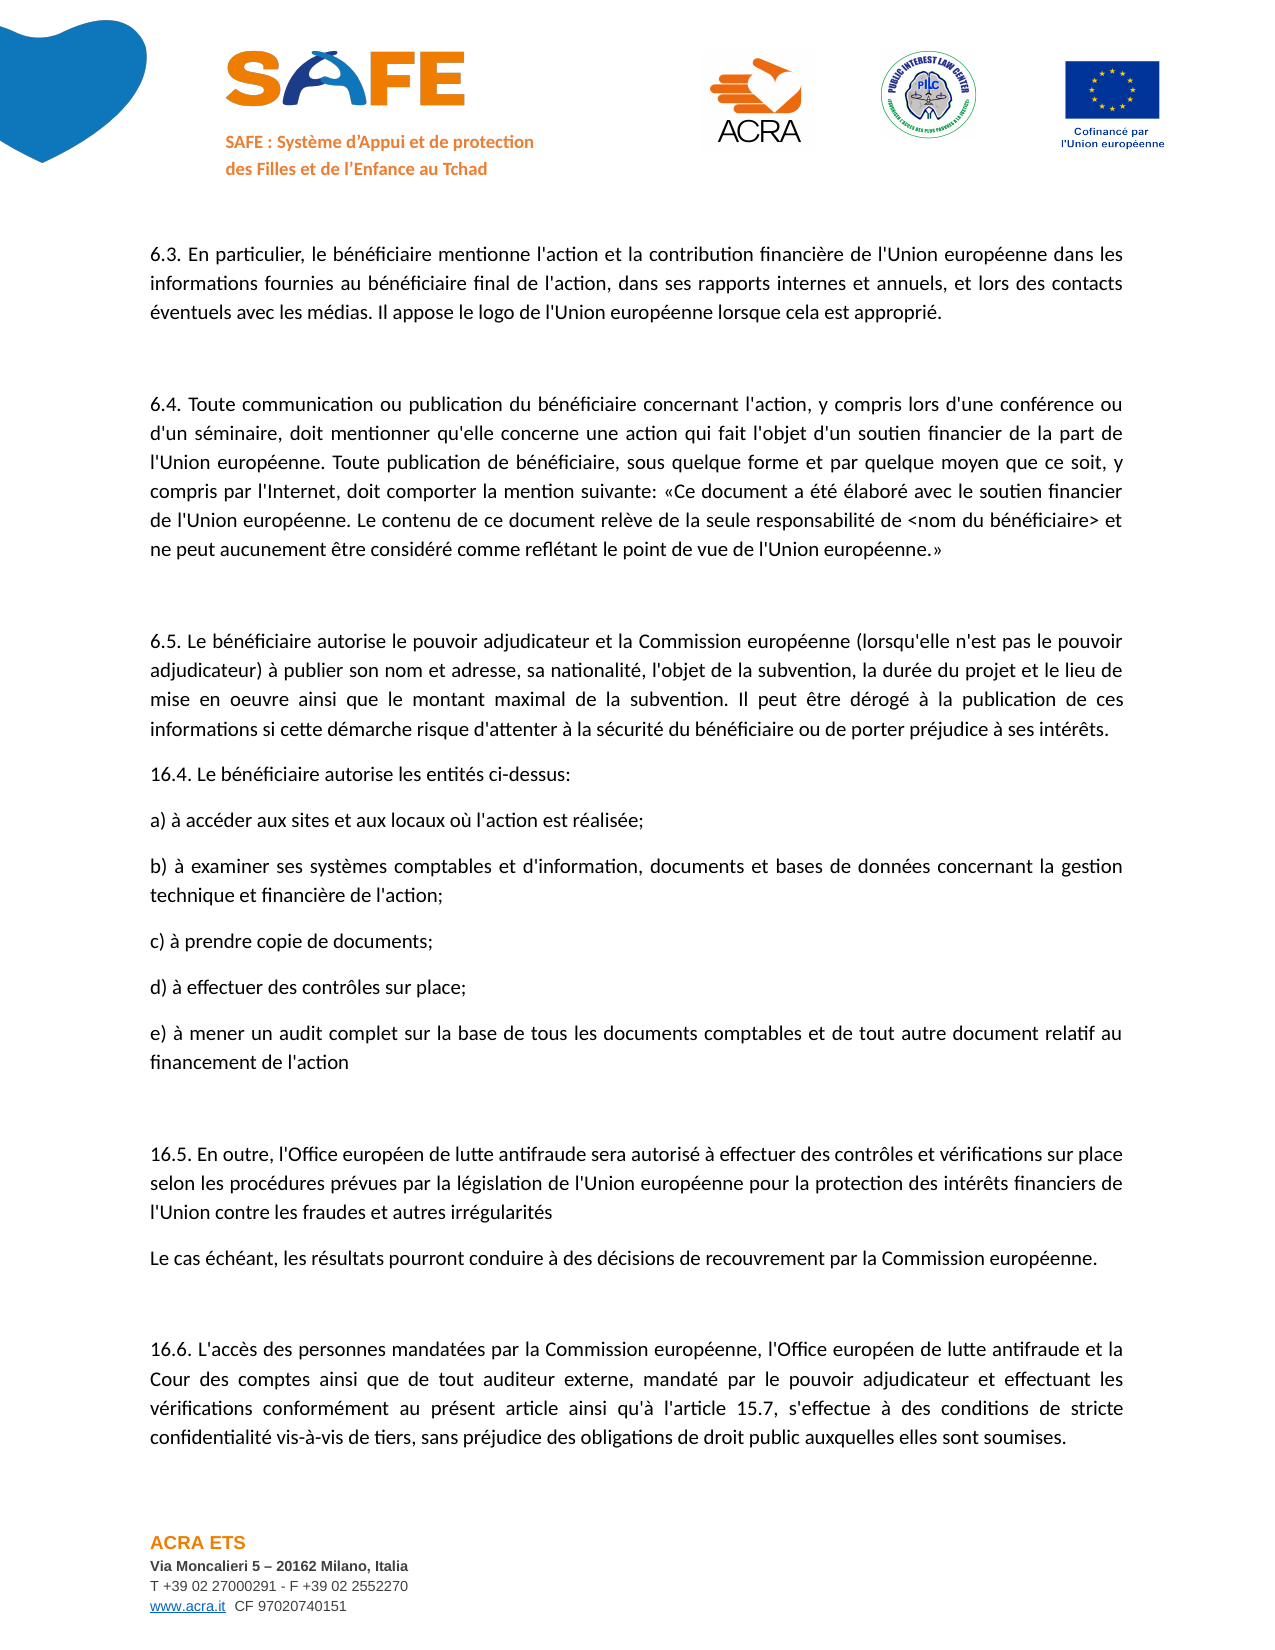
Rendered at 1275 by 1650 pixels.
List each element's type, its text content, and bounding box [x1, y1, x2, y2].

picture [700, 50, 816, 154]
text c) à prendre copie de documents; [150, 928, 1125, 954]
picture [0, 17, 152, 166]
text 6.3. En particulier, le bénéficiaire mentionne l'action et la contribution financière de l'Union européenne dans les informations fournies au bénéficiaire final de l'action, dans ses rapports internes et annuels, et lors des contacts éventuels avec les médias. Il appose le logo de l'Union européenne lorsque cela est approprié. [150, 241, 1125, 324]
text a) à accéder aux sites et aux locaux où l'action est réalisée; [150, 807, 1125, 833]
text 6.4. Toute communication ou publication du bénéficiaire concernant l'action, y compris lors d'une conférence ou d'un séminaire, doit mentionner qu'elle concerne une action qui fait l'objet d'un soutien financier de la part de l'Union européenne. Toute publication de bénéficiaire, sous quelque forme et par quelque moyen que ce soit, y compris par l'Internet, doit comporter la mention suivante: «Ce document a été élaboré avec le soutien financier de l'Union européenne. Le contenu de ce document relève de la seule responsabilité de <nom du bénéficiaire> et ne peut aucunement être considéré comme reflétant le point de vue de l'Union européenne.» [150, 391, 1125, 562]
picture [1055, 49, 1170, 160]
picture [880, 50, 977, 139]
text 16.6. L'accès des personnes mandatées par la Commission européenne, l'Office européen de lutte antifraude et la Cour des comptes ainsi que de tout auditeur externe, mandaté par le pouvoir adjudicateur et effectuant les vérifications conformément au présent article ainsi qu'à l'article 15.7, s'effectue à des conditions de stricte confidentialité vis-à-vis de tiers, sans préjudice des obligations de droit public auxquelles elles sont soumises. [150, 1337, 1125, 1449]
text 16.4. Le bénéficiaire autorise les entités ci-dessus: [150, 762, 1125, 787]
text e) à mener un audit complet sur la base de tous les documents comptables et de tout autre document relatif au financement de l'action [150, 1020, 1125, 1074]
text 6.5. Le bénéficiaire autorise le pouvoir adjudicateur et la Commission européenne (lorsqu'elle n'est pas le pouvoir adjudicateur) à publier son nom et adresse, sa nationalité, l'objet de la subvention, la durée du projet et le lieu de mise en oeuvre ainsi que le montant maximal de la subvention. Il peut être dérogé à la publication de ces informations si cette démarche risque d'attenter à la sécurité du bénéficiaire ou de porter préjudice à ses intérêts. [150, 628, 1125, 741]
text Le cas échéant, les résultats pourront conduire à des décisions de recouvrement par la Commission européenne. [150, 1245, 1125, 1270]
text d) à effectuer des contrôles sur place; [150, 974, 1125, 999]
picture [220, 46, 471, 111]
text 16.5. En outre, l'Office européen de lutte antifraude sera autorisé à effectuer des contrôles et vérifications sur place selon les procédures prévues par la législation de l'Union européenne pour la protection des intérêts financiers de l'Union contre les fraudes et autres irrégularités [150, 1141, 1125, 1224]
text b) à examiner ses systèmes comptables et d'information, documents et bases de données concernant la gestion technique et financière de l'action; [150, 853, 1125, 908]
